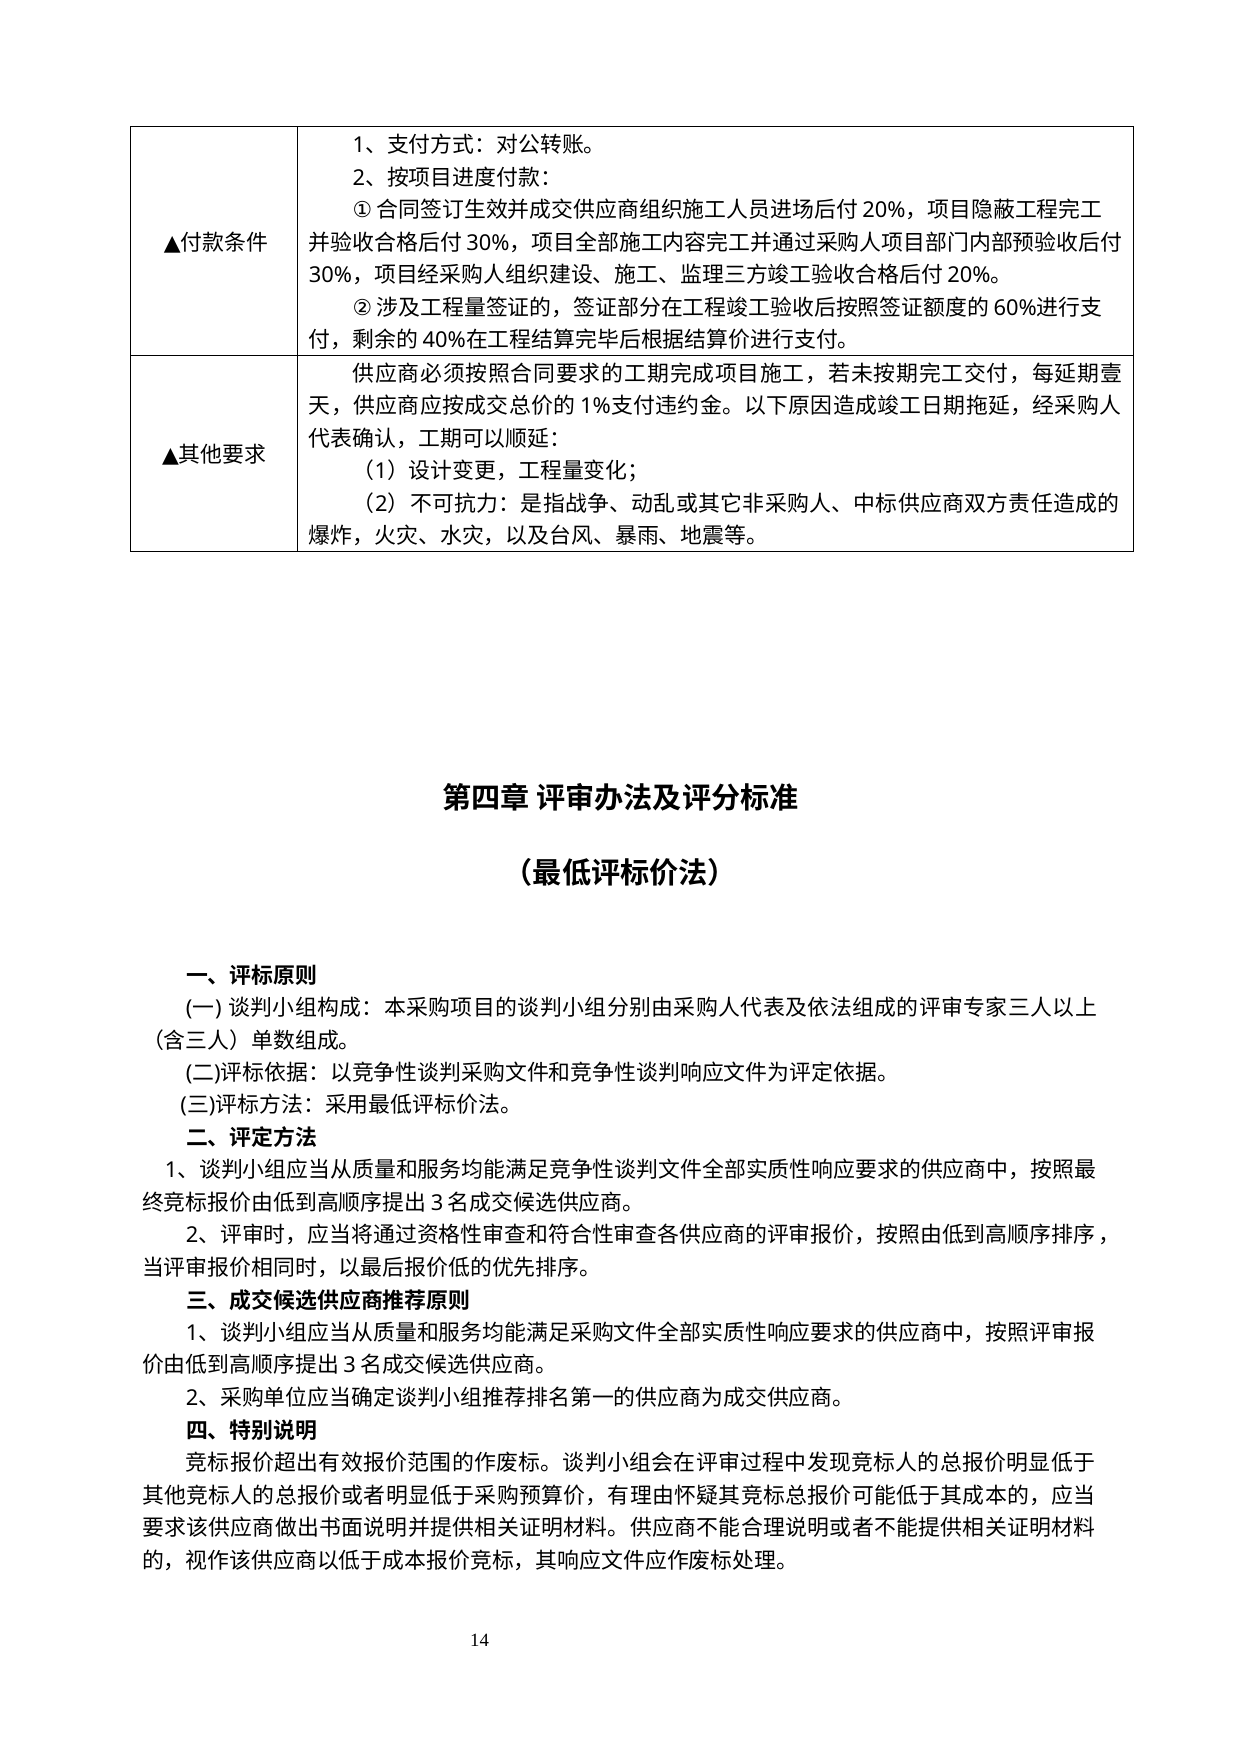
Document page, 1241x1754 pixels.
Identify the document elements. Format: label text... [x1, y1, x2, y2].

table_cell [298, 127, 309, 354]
table_cell ▲付款条件 [131, 127, 297, 354]
text 2、采购单位应当确定谈判小组推荐排名第一的供应商为成交供应商。 [142, 1380, 1098, 1412]
text (二)评标依据：以竞争性谈判采购文件和竞争性谈判响应文件为评定依据。 [142, 1055, 1098, 1087]
text 二、评定方法 [142, 1120, 1098, 1152]
text （最低评标价法） [142, 838, 1098, 903]
text 2、评审时，应当将通过资格性审查和符合性审查各供应商的评审报价，按照由低到高顺序排序，当评审报价相同时，以最后报价低的优先排序。 [142, 1217, 1098, 1282]
text 1、谈判小组应当从质量和服务均能满足采购文件全部实质性响应要求的供应商中，按照评审报价由低到高顺序提出3名成交候选供应商。 [142, 1315, 1098, 1380]
text 四、特别说明 [142, 1412, 1098, 1445]
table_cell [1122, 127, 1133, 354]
text 一、评标原则 [142, 957, 1098, 990]
table_cell 供应商必须按照合同要求的工期完成项目施工，若未按期完工交付，每延期壹天，供应商应按成交总价的1%支付违约金。以下原因造成竣工日期拖延，经采购人代表确认，工期可以顺延： （1）设计变更，工程量变化； （2）不可抗力：是指战争、动乱或其它非采购人、中标供应商双方责任造成的爆炸，火灾、水灾，以及台风、暴雨、地震等。 [298, 356, 1133, 551]
text 第四章 评审办法及评分标准 [142, 775, 1098, 817]
text (三)评标方法：采用最低评标价法。 [142, 1087, 1098, 1120]
text 竞标报价超出有效报价范围的作废标。谈判小组会在评审过程中发现竞标人的总报价明显低于其他竞标人的总报价或者明显低于采购预算价，有理由怀疑其竞标总报价可能低于其成本的，应当要求该供应商做出书面说明并提供相关证明材料。供应商不能合理说明或者不能提供相关证明材料的，视作该供应商以低于成本报价竞标，其响应文件应作废标处理。 [142, 1445, 1098, 1575]
text (一) 谈判小组构成：本采购项目的谈判小组分别由采购人代表及依法组成的评审专家三人以上（含三人）单数组成。 [142, 990, 1098, 1055]
text 三、成交候选供应商推荐原则 [142, 1282, 1098, 1315]
text 1、谈判小组应当从质量和服务均能满足竞争性谈判文件全部实质性响应要求的供应商中，按照最终竞标报价由低到高顺序提出3名成交候选供应商。 [142, 1152, 1098, 1217]
table_cell ▲其他要求 [131, 356, 297, 551]
